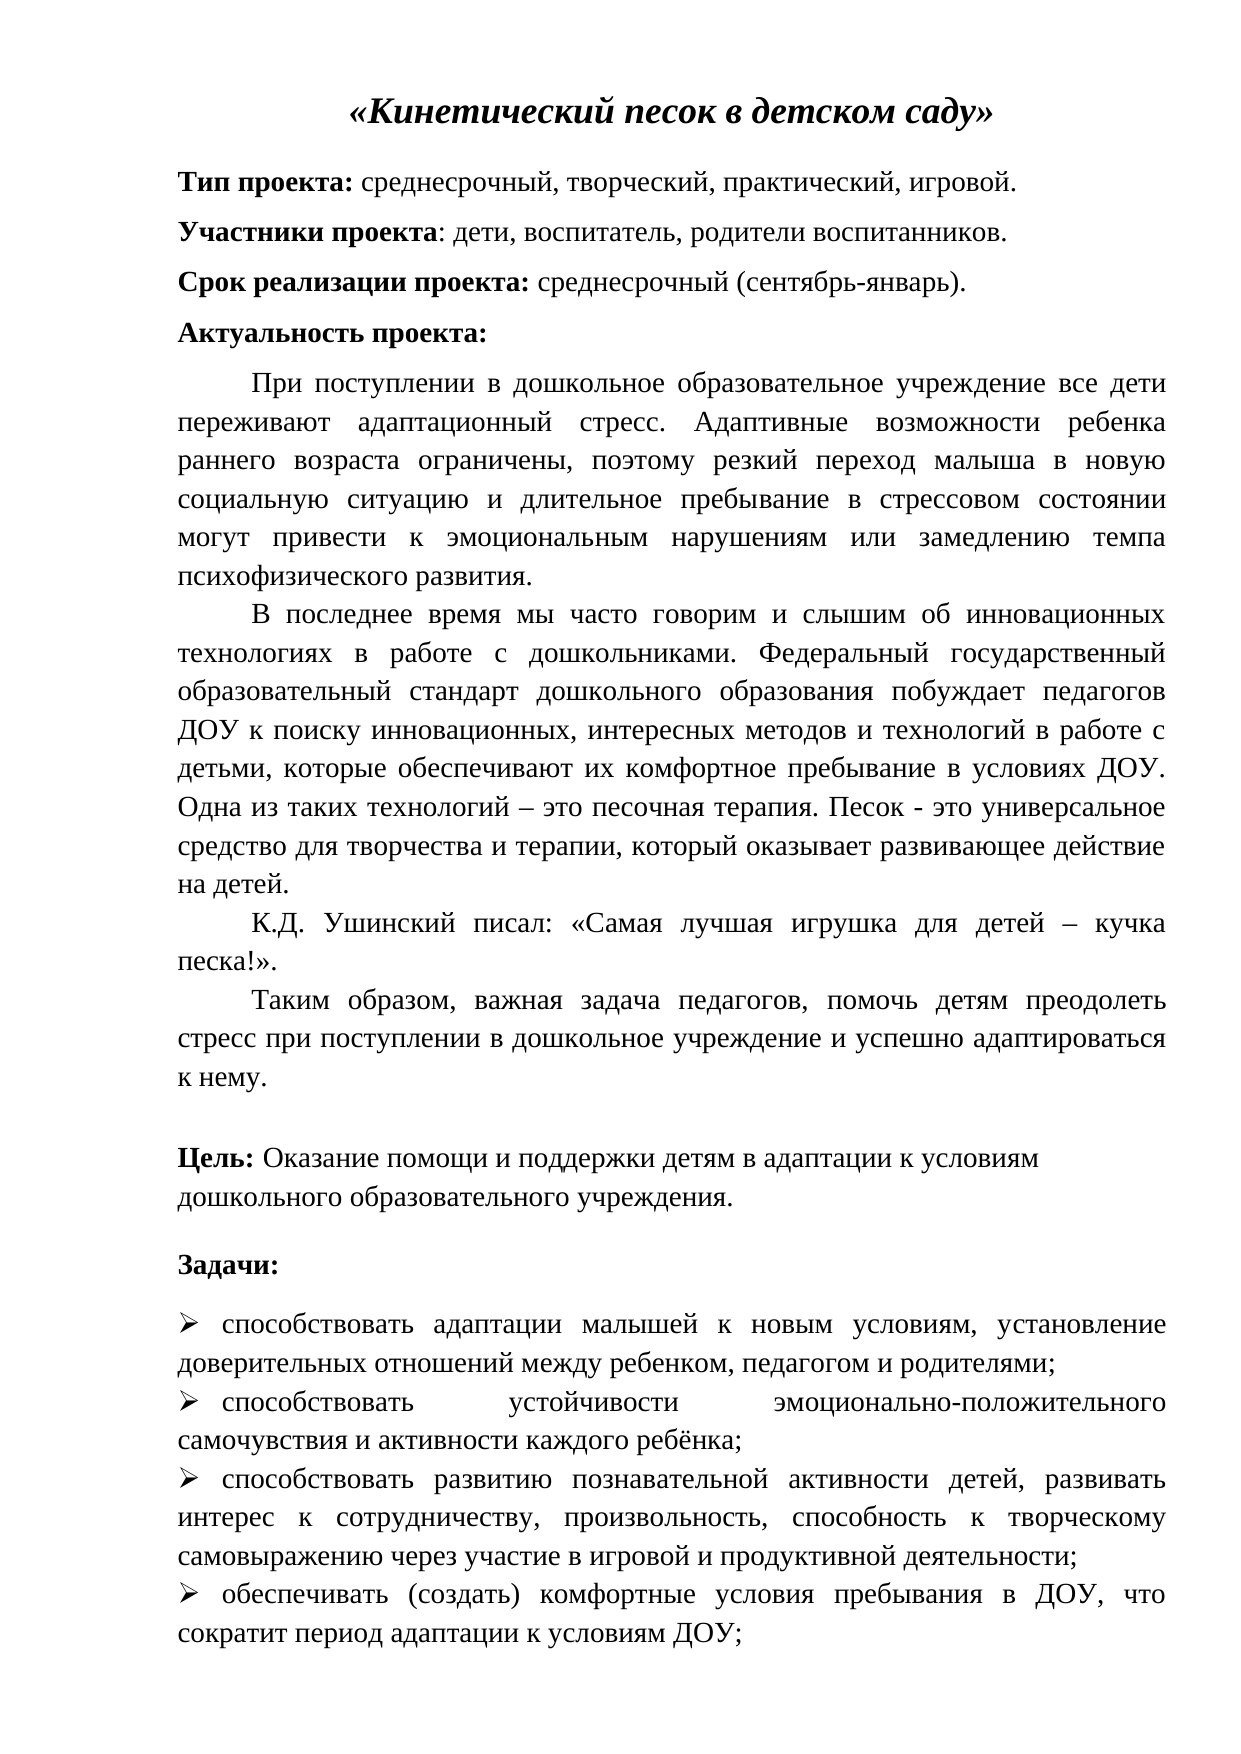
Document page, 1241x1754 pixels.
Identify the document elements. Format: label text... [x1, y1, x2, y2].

text Срок реализации проекта: среднесрочный (сентябрь-январь). [177, 264, 1167, 298]
text Участники проекта: дети, воспитатель, родители воспитанников. [177, 214, 1167, 248]
text Актуальность проекта: [177, 315, 1167, 348]
list способствовать развитию познавательной активности детей, развивать интерес к сотрудничеству, произвольность, способность к творческому самовыражению через участие в игровой и продуктивной деятельности; [177, 1461, 1167, 1572]
text В последнее время мы часто говорим и слышим об инновационных технологиях в работе с дошкольниками. Федеральный государственный образовательный стандарт дошкольного образования побуждает педагогов ДОУ к поиску инновационных, интересных методов и технологий в работе с детьми, которые обеспечивают их комфортное пребывание в условиях ДОУ. Одна из таких технологий – это песочная терапия. Песок - это универсальное средство для творчества и терапии, который оказывает развивающее действие на детей. [177, 596, 1167, 900]
text Тип проекта: cреднесрочный, творческий, практический, игровой. [177, 164, 1167, 197]
text Задачи: [177, 1247, 1167, 1281]
text К.Д. Ушинский писал: «Самая лучшая игрушка для детей – кучка песка!». [177, 905, 1167, 977]
list способствовать устойчивости эмоционально-положительного самочувствия и активности каждого ребёнка; [177, 1384, 1167, 1456]
text Таким образом, важная задача педагогов, помочь детям преодолеть стресс при поступлении в дошкольное учреждение и успешно адаптироваться к нему. [177, 982, 1167, 1092]
text При поступлении в дошкольное образовательное учреждение все дети переживают адаптационный стресс. Адаптивные возможности ребенка раннего возраста ограничены, поэтому резкий переход малыша в новую социальную ситуацию и длительное пребывание в стрессовом состоянии могут привести к эмоциональным нарушениям или замедлению темпа психофизического развития. [177, 365, 1167, 591]
list способствовать адаптации малышей к новым условиям, установление доверительных отношений между ребенком, педагогом и родителями; [177, 1306, 1167, 1379]
text Цель: Оказание помощи и поддержки детям в адаптации к условиям дошкольного образовательного учреждения. [177, 1136, 1167, 1213]
text «Кинетический песок в детском саду» [177, 89, 1167, 132]
list обеспечивать (создать) комфортные условия пребывания в ДОУ, что сократит период адаптации к условиям ДОУ; [177, 1577, 1167, 1649]
